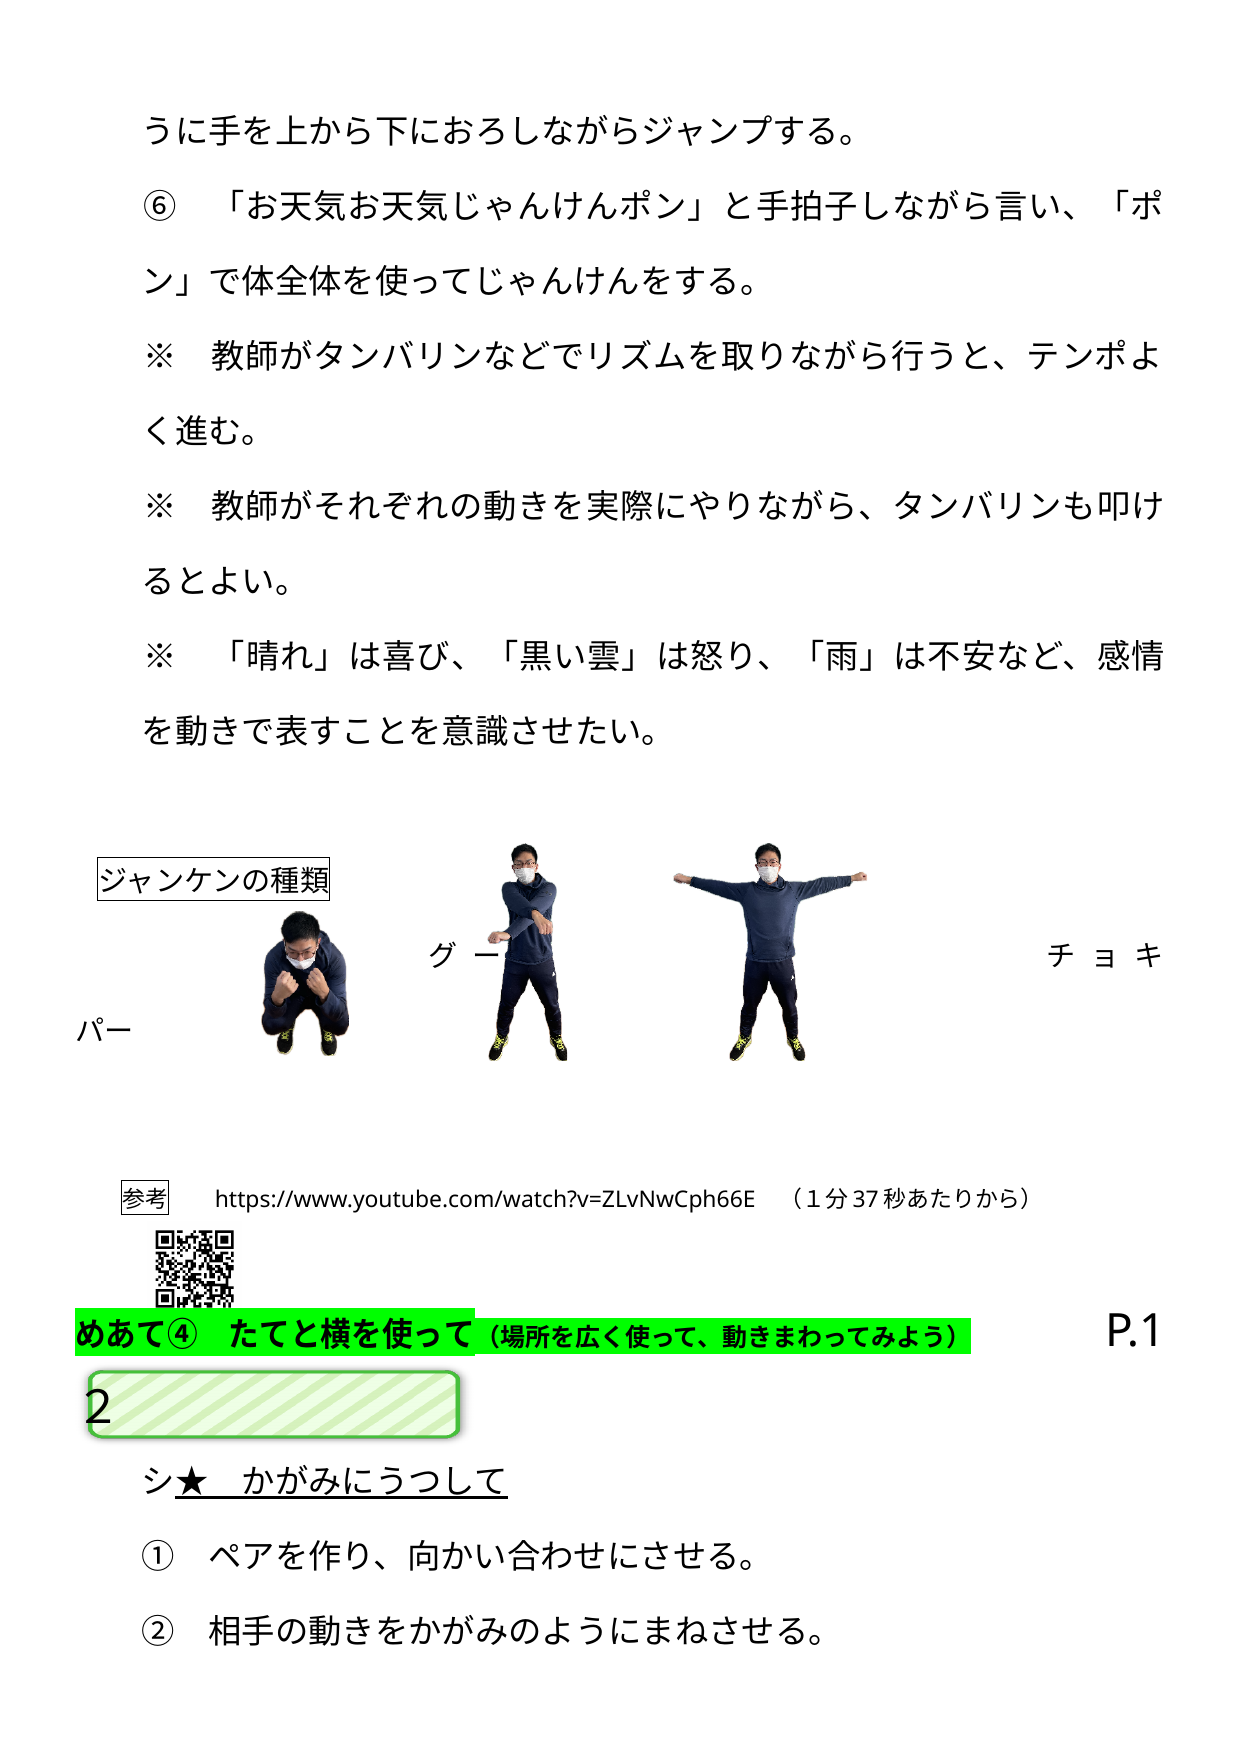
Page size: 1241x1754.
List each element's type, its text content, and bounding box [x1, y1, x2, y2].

text グー チョキ パー [75, 917, 1165, 1067]
picture [487, 843, 568, 1061]
text ② 相手の動きをかがみのようにまねさせる。 [75, 1592, 1165, 1667]
text めあて④ たてと横を使って（場所を広く使って、動きまわってみよう） P.1２ [75, 1292, 1165, 1442]
text ※ 教師がタンバリンなどでリズムを取りながら行うと、テンポよく進む。 [75, 317, 1165, 467]
picture [261, 911, 349, 1056]
picture [146, 1221, 243, 1292]
text シ★ かがみにうつして [75, 1442, 1165, 1517]
text ジャンケンの種類 [75, 842, 1165, 917]
text ※ 「晴れ」は喜び、「黒い雲」は怒り、「雨」は不安など、感情を動きで表すことを意識させたい。 [75, 617, 1165, 767]
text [75, 92, 1165, 167]
text ⑥ 「お天気お天気じゃんけんポン」と手拍子しながら言い、「ポン」で体全体を使ってじゃんけんをする。 [75, 167, 1165, 317]
text ※ 教師がそれぞれの動きを実際にやりながら、タンバリンも叩けるとよい。 [75, 467, 1165, 617]
picture [673, 843, 868, 1061]
text ① ペアを作り、向かい合わせにさせる。 [75, 1517, 1165, 1592]
text 参考 https://www.youtube.com/watch?v=ZLvNwCph66E （１分37秒あたりから） [75, 1179, 1165, 1217]
